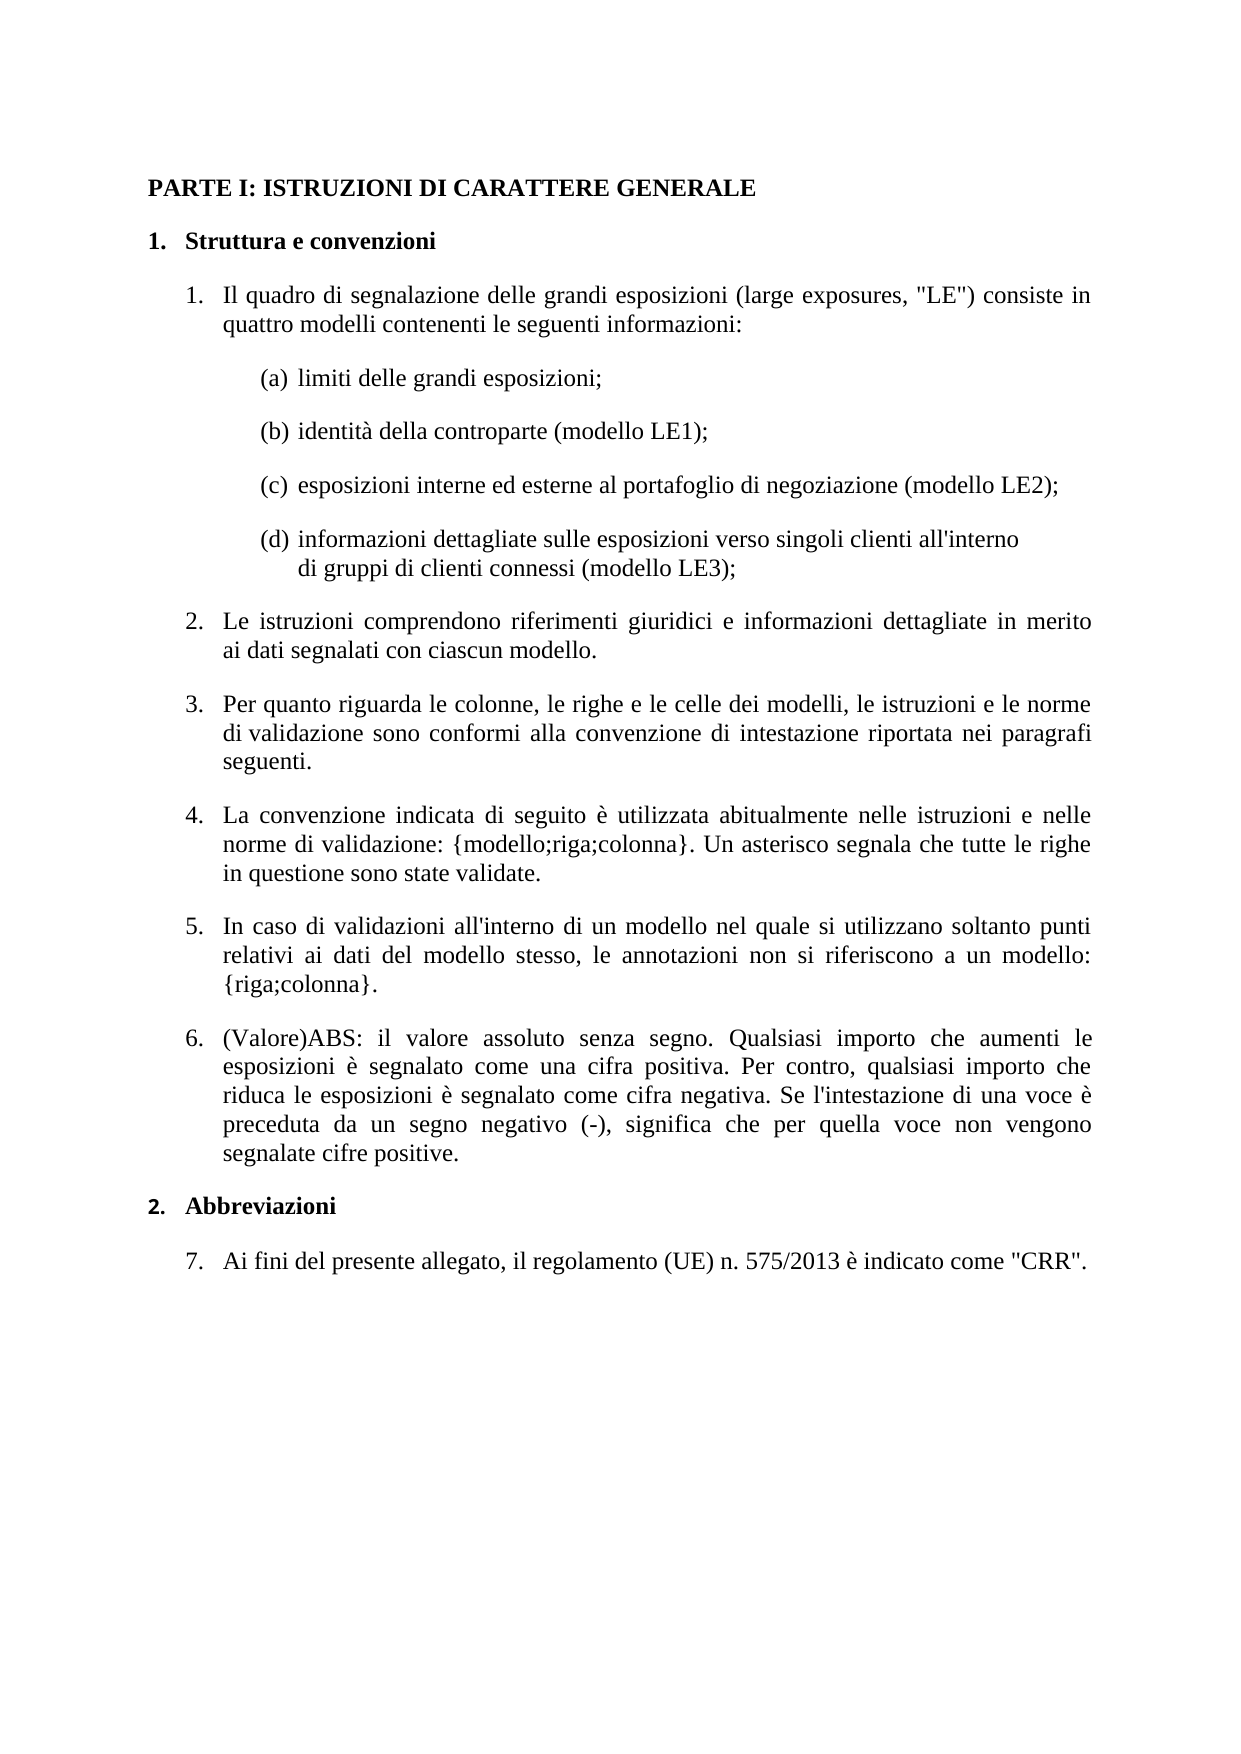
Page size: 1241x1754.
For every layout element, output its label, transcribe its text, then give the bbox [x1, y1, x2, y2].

list esposizioni interne ed esterne al portafoglio di negoziazione (modello LE2); [260, 470, 1093, 499]
list identità della controparte (modello LE1); [260, 416, 1093, 445]
list Struttura e convenzioni [148, 226, 1093, 255]
text Per quanto riguarda le colonne, le righe e le celle dei modelli, le istruzioni e le norme di validazione sono conformi alla convenzione di intestazione riportata nei paragrafi seguenti. [185, 689, 1093, 775]
list limiti delle grandi esposizioni; [260, 363, 1093, 391]
text Le istruzioni comprendono riferimenti giuridici e informazioni dettagliate in merito ai dati segnalati con ciascun modello. [185, 606, 1093, 664]
text (Valore)ABS: il valore assoluto senza segno. Qualsiasi importo che aumenti le esposizioni è segnalato come una cifra positiva. Per contro, qualsiasi importo che riduca le esposizioni è segnalato come cifra negativa. Se l'intestazione di una voce è preceduta da un segno negativo (-), significa che per quella voce non vengono segnalate cifre positive. [185, 1023, 1093, 1166]
subtitle PARTE I: ISTRUZIONI DI CARATTERE GENERALE [148, 173, 1093, 201]
text Ai fini del presente allegato, il regolamento (UE) n. 575/2013 è indicato come "CRR". [185, 1246, 1093, 1274]
list Abbreviazioni [148, 1191, 1093, 1221]
list informazioni dettagliate sulle esposizioni verso singoli clienti all'interno di gruppi di clienti connessi (modello LE3); [260, 524, 1093, 581]
text Il quadro di segnalazione delle grandi esposizioni (large exposures, "LE") consiste in quattro modelli contenenti le seguenti informazioni: [185, 280, 1093, 338]
text In caso di validazioni all'interno di un modello nel quale si utilizzano soltanto punti relativi ai dati del modello stesso, le annotazioni non si riferiscono a un modello: {riga;colonna}. [185, 911, 1093, 998]
text La convenzione indicata di seguito è utilizzata abitualmente nelle istruzioni e nelle norme di validazione: {modello;riga;colonna}. Un asterisco segnala che tutte le righe in questione sono state validate. [185, 800, 1093, 886]
